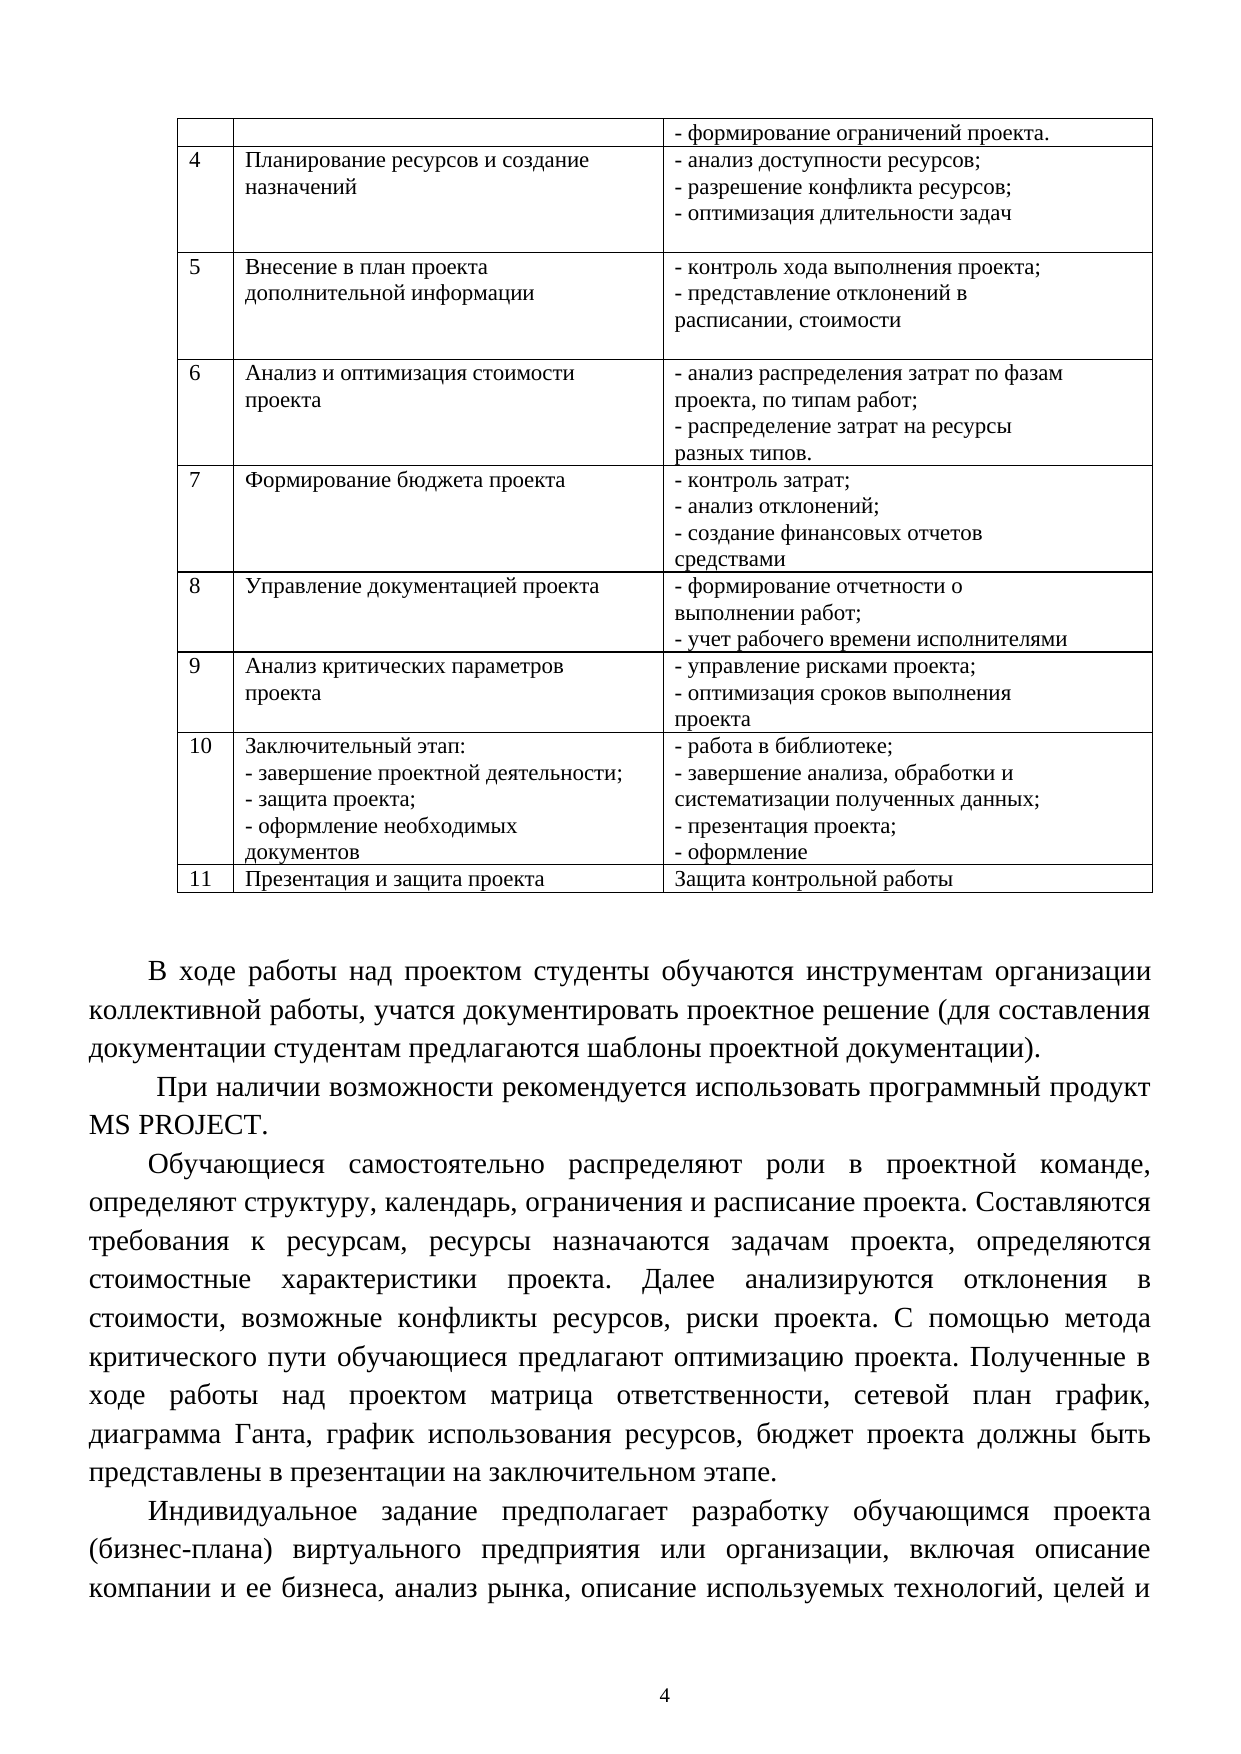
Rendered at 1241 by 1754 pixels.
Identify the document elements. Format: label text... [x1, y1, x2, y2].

table_cell 11 [178, 865, 233, 892]
table_cell Формирование бюджета проекта [234, 466, 663, 571]
table_cell - контроль затрат; - анализ отклонений; - создание финансовых отчетов средствами [664, 466, 1152, 571]
table_cell Управление документацией проекта [234, 573, 663, 651]
table_cell 5 [178, 253, 233, 358]
table_cell 4 [178, 147, 233, 252]
table_cell 3 [178, 119, 233, 146]
table_cell Анализ и оптимизация стоимости проекта [234, 360, 663, 465]
table_cell 10 [178, 733, 233, 864]
table_cell Планирование ресурсов и создание назначений [234, 147, 663, 252]
table_cell Заключительный этап: - завершение проектной деятельности; - защита проекта; - оформление необходимых документов [234, 733, 663, 864]
table_cell - анализ доступности ресурсов; - разрешение конфликта ресурсов; - оптимизация длительности задач [664, 147, 1152, 252]
text При наличии возможности рекомендуется использовать программный продукт MS PROJECT. [88, 1069, 1152, 1141]
table_cell 7 [178, 466, 233, 571]
table_cell 6 [178, 360, 233, 465]
table_cell - анализ распределения затрат по фазам проекта, по типам работ; - распределение затрат на ресурсы разных типов. [664, 360, 1152, 465]
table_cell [664, 119, 1152, 146]
table_cell - управление рисками проекта; - оптимизация сроков выполнения проекта [664, 653, 1152, 732]
table_cell - контроль хода выполнения проекта; - представление отклонений в расписании, стоимости [664, 253, 1152, 358]
table_cell Защита контрольной работы [664, 865, 1152, 892]
table_cell Внесение в план проекта дополнительной информации [234, 253, 663, 358]
table_cell - формирование отчетности о выполнении работ; - учет рабочего времени исполнителями [664, 573, 1152, 651]
table_cell Презентация и защита проекта [234, 865, 663, 892]
table_cell 9 [178, 653, 233, 732]
table_cell Анализ критических параметров проекта [234, 653, 663, 732]
table_cell - работа в библиотеке; - завершение анализа, обработки и систематизации полученных данных; - презентация проекта; - оформление [664, 733, 1152, 864]
text Обучающиеся самостоятельно распределяют роли в проектной команде, определяют структуру, календарь, ограничения и расписание проекта. Составляются требования к ресурсам, ресурсы назначаются задачам проекта, определяются стоимостные характеристики проекта. Далее анализируются отклонения в стоимости, возможные конфликты ресурсов, риски проекта. С помощью метода критического пути обучающиеся предлагают оптимизацию проекта. Полученные в ходе работы над проектом матрица ответственности, сетевой план график, диаграмма Ганта, график использования ресурсов, бюджет проекта должны быть представлены в презентации на заключительном этапе. [88, 1146, 1152, 1488]
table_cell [234, 119, 663, 146]
table_cell 8 [178, 573, 233, 651]
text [88, 1493, 1152, 1603]
text В ходе работы над проектом студенты обучаются инструментам организации коллективной работы, учатся документировать проектное решение (для составления документации студентам предлагаются шаблоны проектной документации). [88, 953, 1152, 1064]
